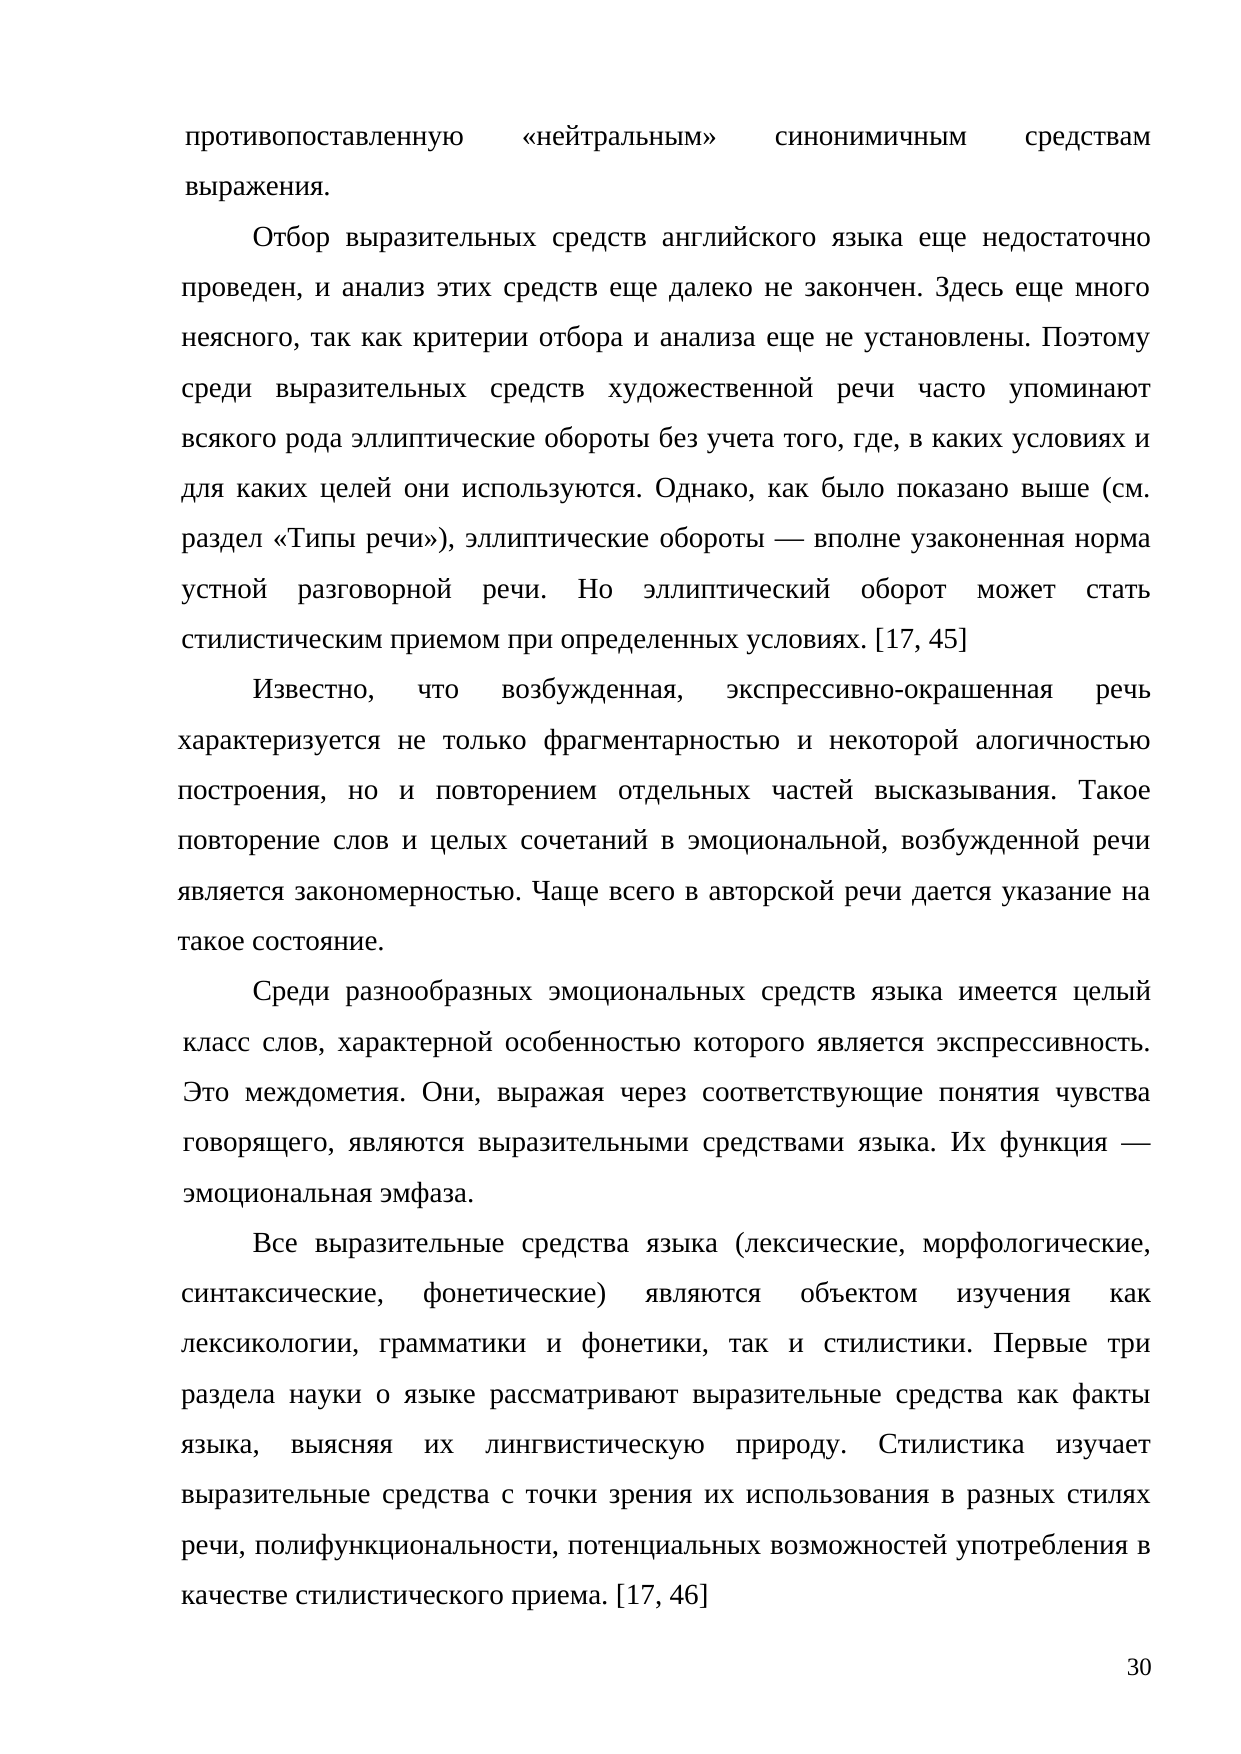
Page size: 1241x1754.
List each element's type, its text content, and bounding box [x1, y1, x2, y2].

text Все выразительные средства языка (лексические, морфологические, синтаксические, фонетические) являются объектом изучения как лексикологии, грамматики и фонетики, так и стилистики. Первые три раздела науки о языке рассматривают выразительные средства как факты языка, выясняя их лингвистическую природу. Стилистика изучает выразительные средства с точки зрения их использования в разных стилях речи, полифункциональности, потенциальных возможностей употребления в качестве стилистического приема. [17, 46] [181, 1225, 1152, 1611]
text Известно, что возбужденная, экспрессивно-окрашенная речь характеризуется не только фрагментарностью и некоторой алогичностью построения, но и повторением отдельных частей высказывания. Такое повторение слов и целых сочетаний в эмоциональной, возбужденной речи является закономерностью. Чаще всего в авторской речи дается указание на такое состояние. [177, 672, 1152, 957]
text Среди разнообразных эмоциональных средств языка имеется целый класс слов, характерной особенностью которого является экспрессивность. Это междометия. Они, выражая через соответствующие понятия чувства говорящего, являются выразительными средствами языка. Их функция — эмоциональная эмфаза. [183, 973, 1152, 1208]
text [185, 118, 1152, 202]
text Отбор выразительных средств английского языка еще недостаточно проведен, и анализ этих средств еще далеко не закончен. Здесь еще много неясного, так как критерии отбора и анализа еще не установлены. Поэтому среди выразительных средств художественной речи часто упоминают всякого рода эллиптические обороты без учета того, где, в каких условиях и для каких целей они используются. Однако, как было показано выше (см. раздел «Типы речи»), эллиптические обороты — вполне узаконенная норма устной разговорной речи. Но эллиптический оборот может стать стилистическим приемом при определенных условиях. [17, 45] [181, 219, 1152, 655]
